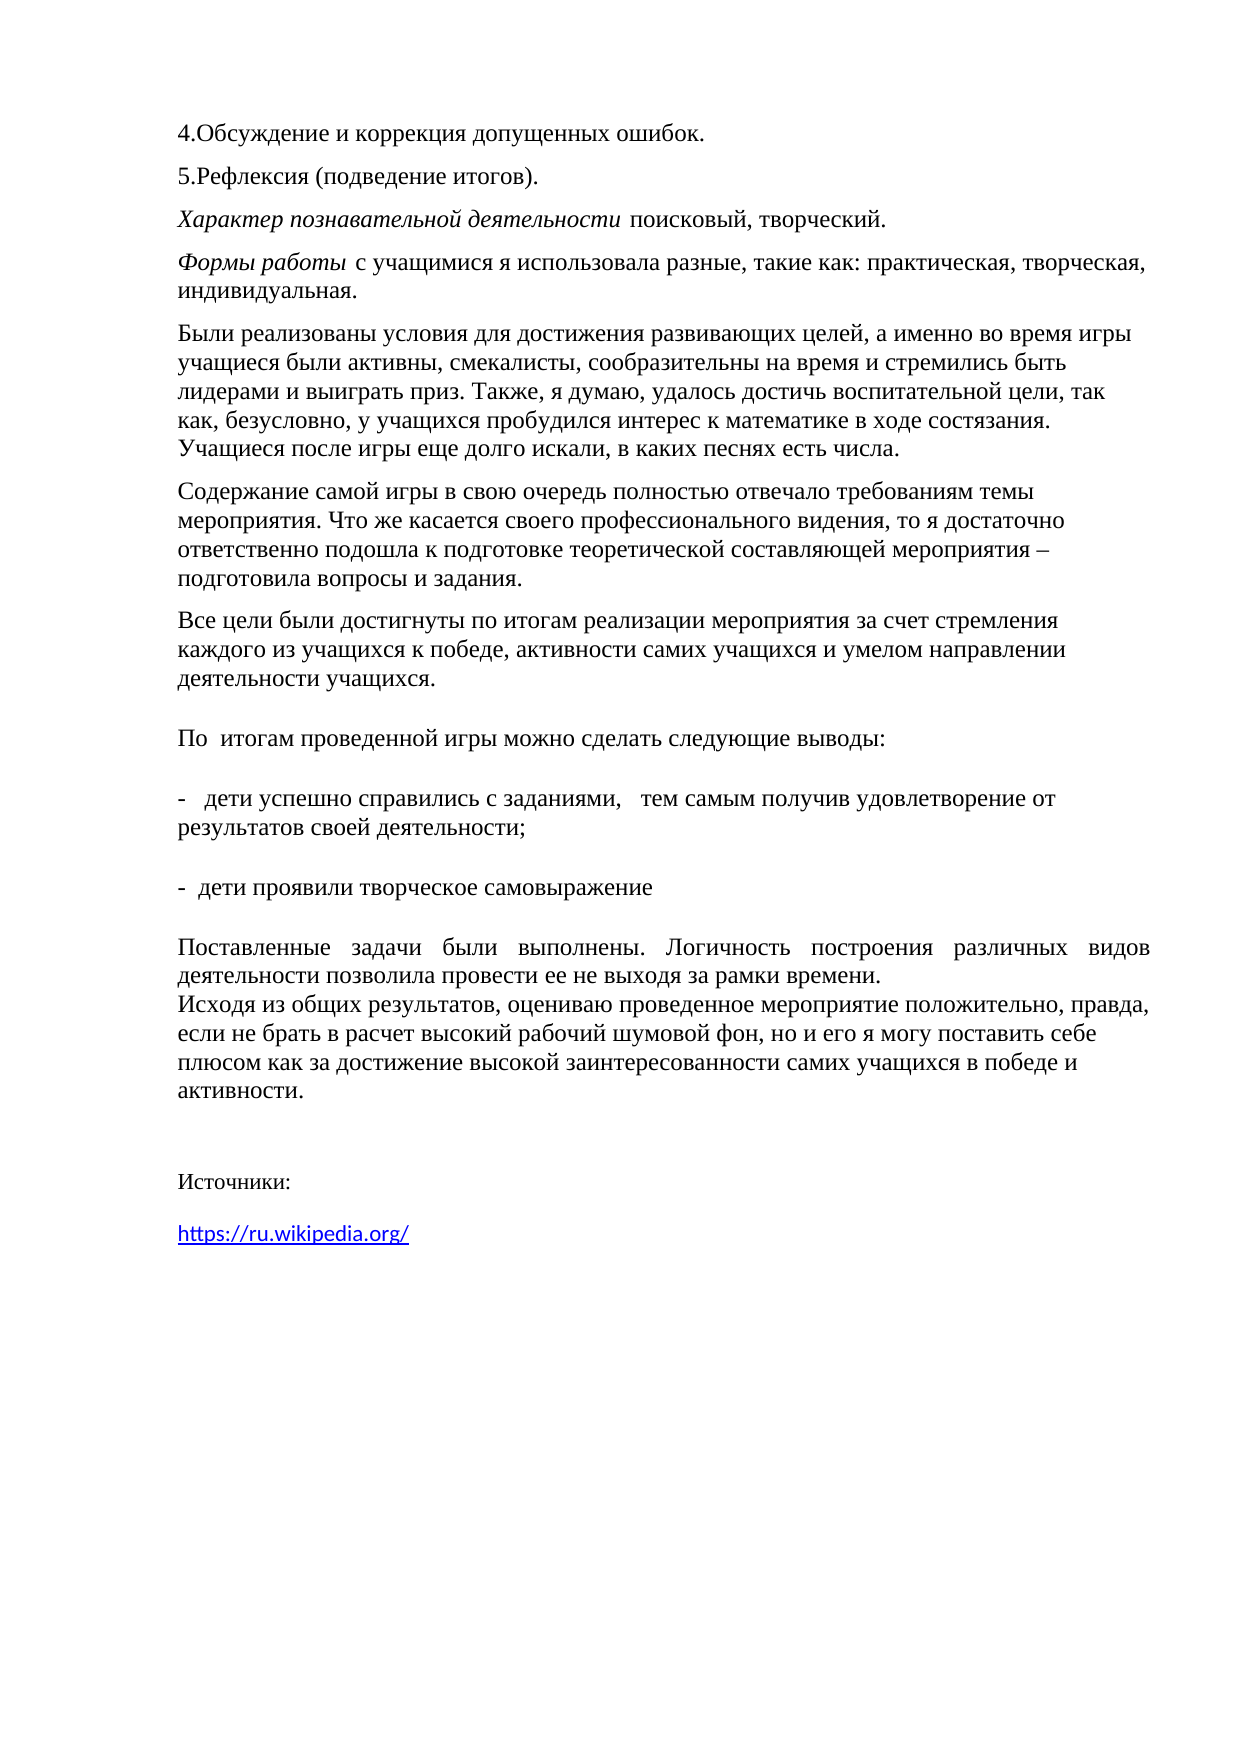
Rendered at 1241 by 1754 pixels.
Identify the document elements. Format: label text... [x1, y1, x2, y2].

text Формы работы с учащимися я использовала разные, такие как: практическая, творческая, индивидуальная. [177, 247, 1152, 304]
text Содержание самой игры в свою очередь полностью отвечало требованиям темы мероприятия. Что же касается своего профессионального видения, то я достаточно ответственно подошла к подготовке теоретической составляющей мероприятия – подготовила вопросы и задания. [177, 476, 1152, 591]
text 4.Обсуждение и коррекция допущенных ошибок. [177, 118, 1152, 147]
text Были реализованы условия для достижения развивающих целей, а именно во время игры учащиеся были активны, смекалисты, сообразительны на время и стремились быть лидерами и выиграть приз. Также, я думаю, удалось достичь воспитательной цели, так как, безусловно, у учащихся пробудился интерес к математике в ходе состязания. Учащиеся после игры еще долго искали, в каких песнях есть числа. [177, 318, 1152, 462]
text 5.Рефлексия (подведение итогов). [177, 161, 1152, 190]
text https://ru.wikipedia.org/ [177, 1219, 1152, 1247]
text По итогам проведенной игры можно сделать следующие выводы: [177, 723, 1152, 752]
text - дети проявили творческое самовыражение [177, 872, 1152, 901]
text Все цели были достигнуты по итогам реализации мероприятия за счет стремления каждого из учащихся к победе, активности самих учащихся и умелом направлении деятельности учащихся. [177, 606, 1152, 692]
text Источники: [177, 1168, 1152, 1194]
text Поставленные задачи были выполнены. Логичность построения различных видов деятельности позволила провести ее не выходя за рамки времени. [177, 932, 1152, 989]
text Характер познавательной деятельности поисковый, творческий. [177, 204, 1152, 233]
text - дети успешно справились с заданиями, тем самым получив удовлетворение от результатов своей деятельности; [177, 783, 1152, 841]
text Исходя из общих результатов, оцениваю проведенное мероприятие положительно, правда, если не брать в расчет высокий рабочий шумовой фон, но и его я могу поставить себе плюсом как за достижение высокой заинтересованности самих учащихся в победе и активности. [177, 989, 1152, 1104]
